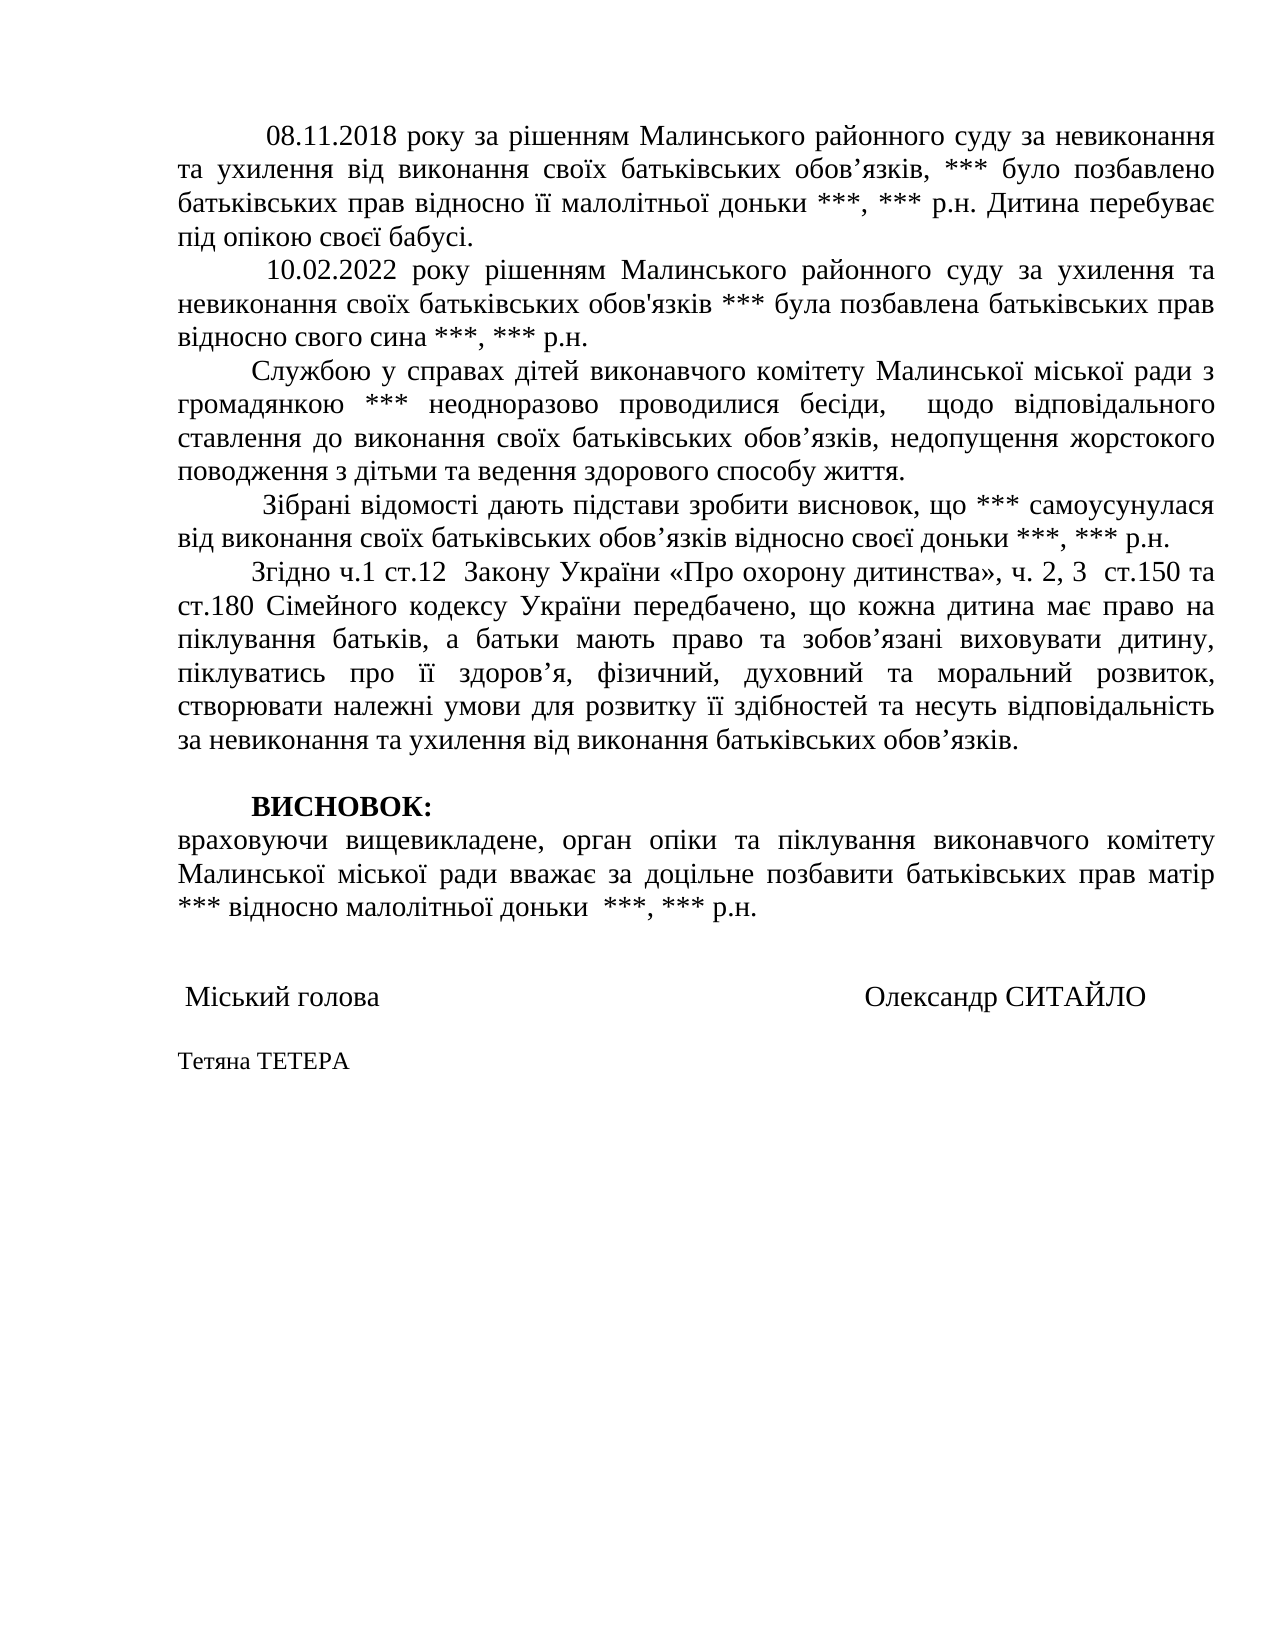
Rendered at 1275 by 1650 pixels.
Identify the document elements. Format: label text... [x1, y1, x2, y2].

text Службою у справах дітей виконавчого комітету Малинської міської ради з громадянкою *** неодноразово проводилися бесіди, щодо відповідального ставлення до виконання своїх батьківських обов’язків, недопущення жорстокого поводження з дітьми та ведення здорового способу життя. [177, 353, 1216, 487]
text ВИСНОВОК: [177, 789, 1216, 822]
text враховуючи вищевикладене, орган опіки та піклування виконавчого комітету Малинської міської ради вважає за доцільне позбавити батьківських прав матір *** відносно малолітньої доньки ***, *** р.н. [177, 822, 1216, 923]
text Міський голова Олександр СИТАЙЛО [177, 979, 1216, 1012]
text Згідно ч.1 ст.12 Закону України «Про охорону дитинства», ч. 2, 3 ст.150 та ст.180 Сімейного кодексу України передбачено, що кожна дитина має право на піклування батьків, а батьки мають право та зобов’язані виховувати дитину, піклуватись про її здоров’я, фізичний, духовний та моральний розвиток, створювати належні умови для розвитку її здібностей та несуть відповідальність за невиконання та ухилення від виконання батьківських обов’язків. [177, 554, 1216, 755]
text Тетяна ТЕТЕРА [177, 1046, 1216, 1075]
text 08.11.2018 року за рішенням Малинського районного суду за невиконання та ухилення від виконання своїх батьківських обов’язків, *** було позбавлено батьківських прав відносно її малолітньої доньки ***, *** р.н. Дитина перебуває під опікою своєї бабусі. [177, 118, 1216, 252]
text 10.02.2022 року рішенням Малинського районного суду за ухилення та невиконання своїх батьківських обов'язків *** була позбавлена батьківських прав відносно свого сина ***, *** р.н. [177, 252, 1216, 353]
text Зібрані відомості дають підстави зробити висновок, що *** самоусунулася від виконання своїх батьківських обов’язків відносно своєї доньки ***, *** р.н. [177, 487, 1216, 554]
